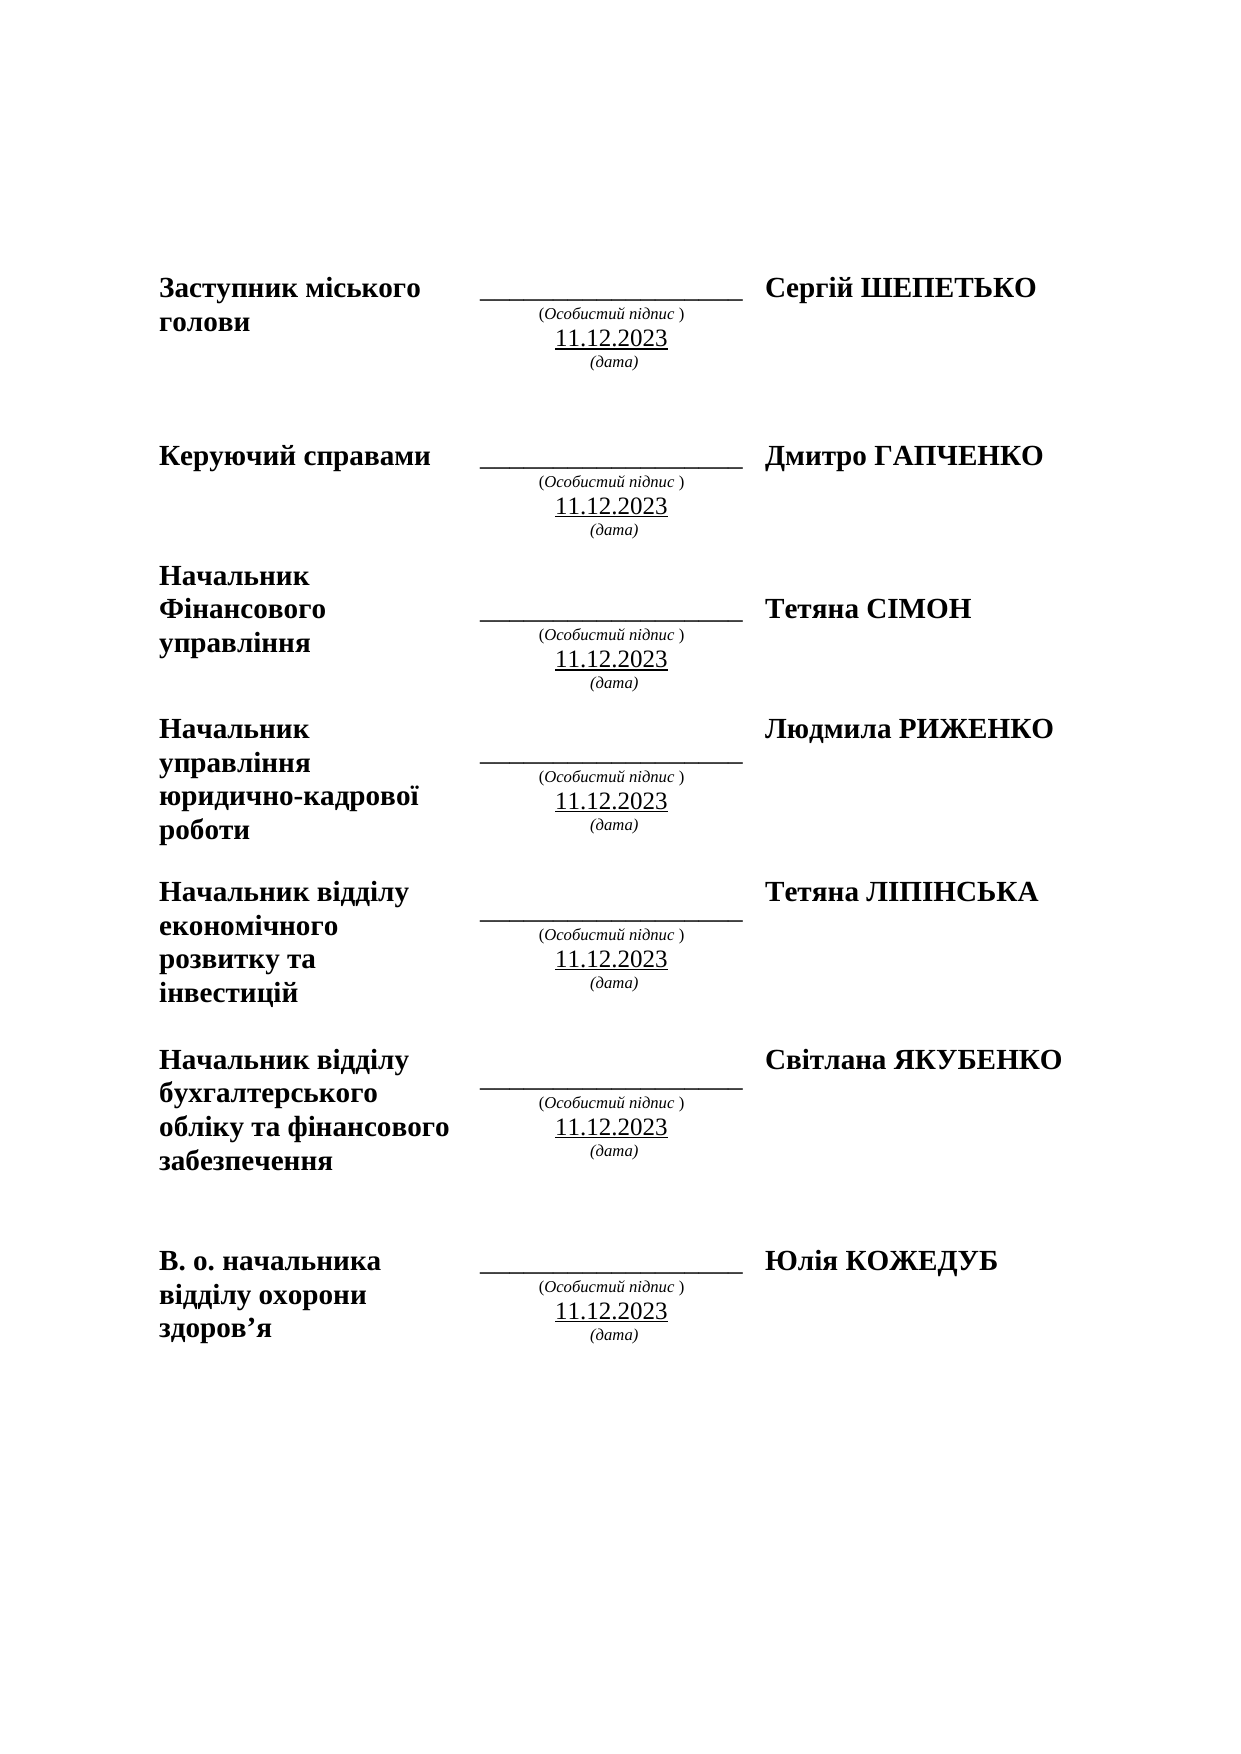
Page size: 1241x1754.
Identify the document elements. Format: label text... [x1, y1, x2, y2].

table_cell Тетяна ЛІПІНСЬКА [754, 874, 1148, 1042]
table_header Сергій ШЕПЕТЬКО [754, 204, 1148, 405]
table_cell __________________ (Особистий підпис ) 11.12.2023 (дата) [469, 558, 754, 711]
table_cell Керуючий справами [148, 405, 469, 558]
table_cell Світлана ЯКУБЕНКО [754, 1042, 1148, 1210]
table_cell Начальник відділу бухгалтерського обліку та фінансового забезпечення [148, 1042, 469, 1210]
table_header __________________ (Особистий підпис ) 11.12.2023 (дата) [469, 204, 754, 405]
table_header Заступник міського голови [148, 204, 469, 405]
table_cell __________________ (Особистий підпис ) 11.12.2023 (дата) [469, 874, 754, 1042]
table_cell Начальник Фінансового управління [148, 558, 469, 711]
table_cell Юлія КОЖЕДУБ [754, 1210, 1148, 1363]
table_cell Начальник управління юридично-кадрової роботи [148, 711, 469, 874]
table_cell Тетяна СІМОН [754, 558, 1148, 711]
table_cell Людмила РИЖЕНКО [754, 711, 1148, 874]
table_cell __________________ (Особистий підпис ) 11.12.2023 (дата) [469, 1210, 754, 1363]
table_cell Дмитро ГАПЧЕНКО [754, 405, 1148, 558]
table_cell __________________ (Особистий підпис ) 11.12.2023 (дата) [469, 711, 754, 874]
table_cell Начальник відділу економічного розвитку та інвестицій [148, 874, 469, 1042]
table_cell __________________ (Особистий підпис ) 11.12.2023 (дата) [469, 1042, 754, 1210]
table_cell В. о. начальника відділу охорони здоров’я [148, 1210, 469, 1363]
table_cell __________________ (Особистий підпис ) 11.12.2023 (дата) [469, 405, 754, 558]
